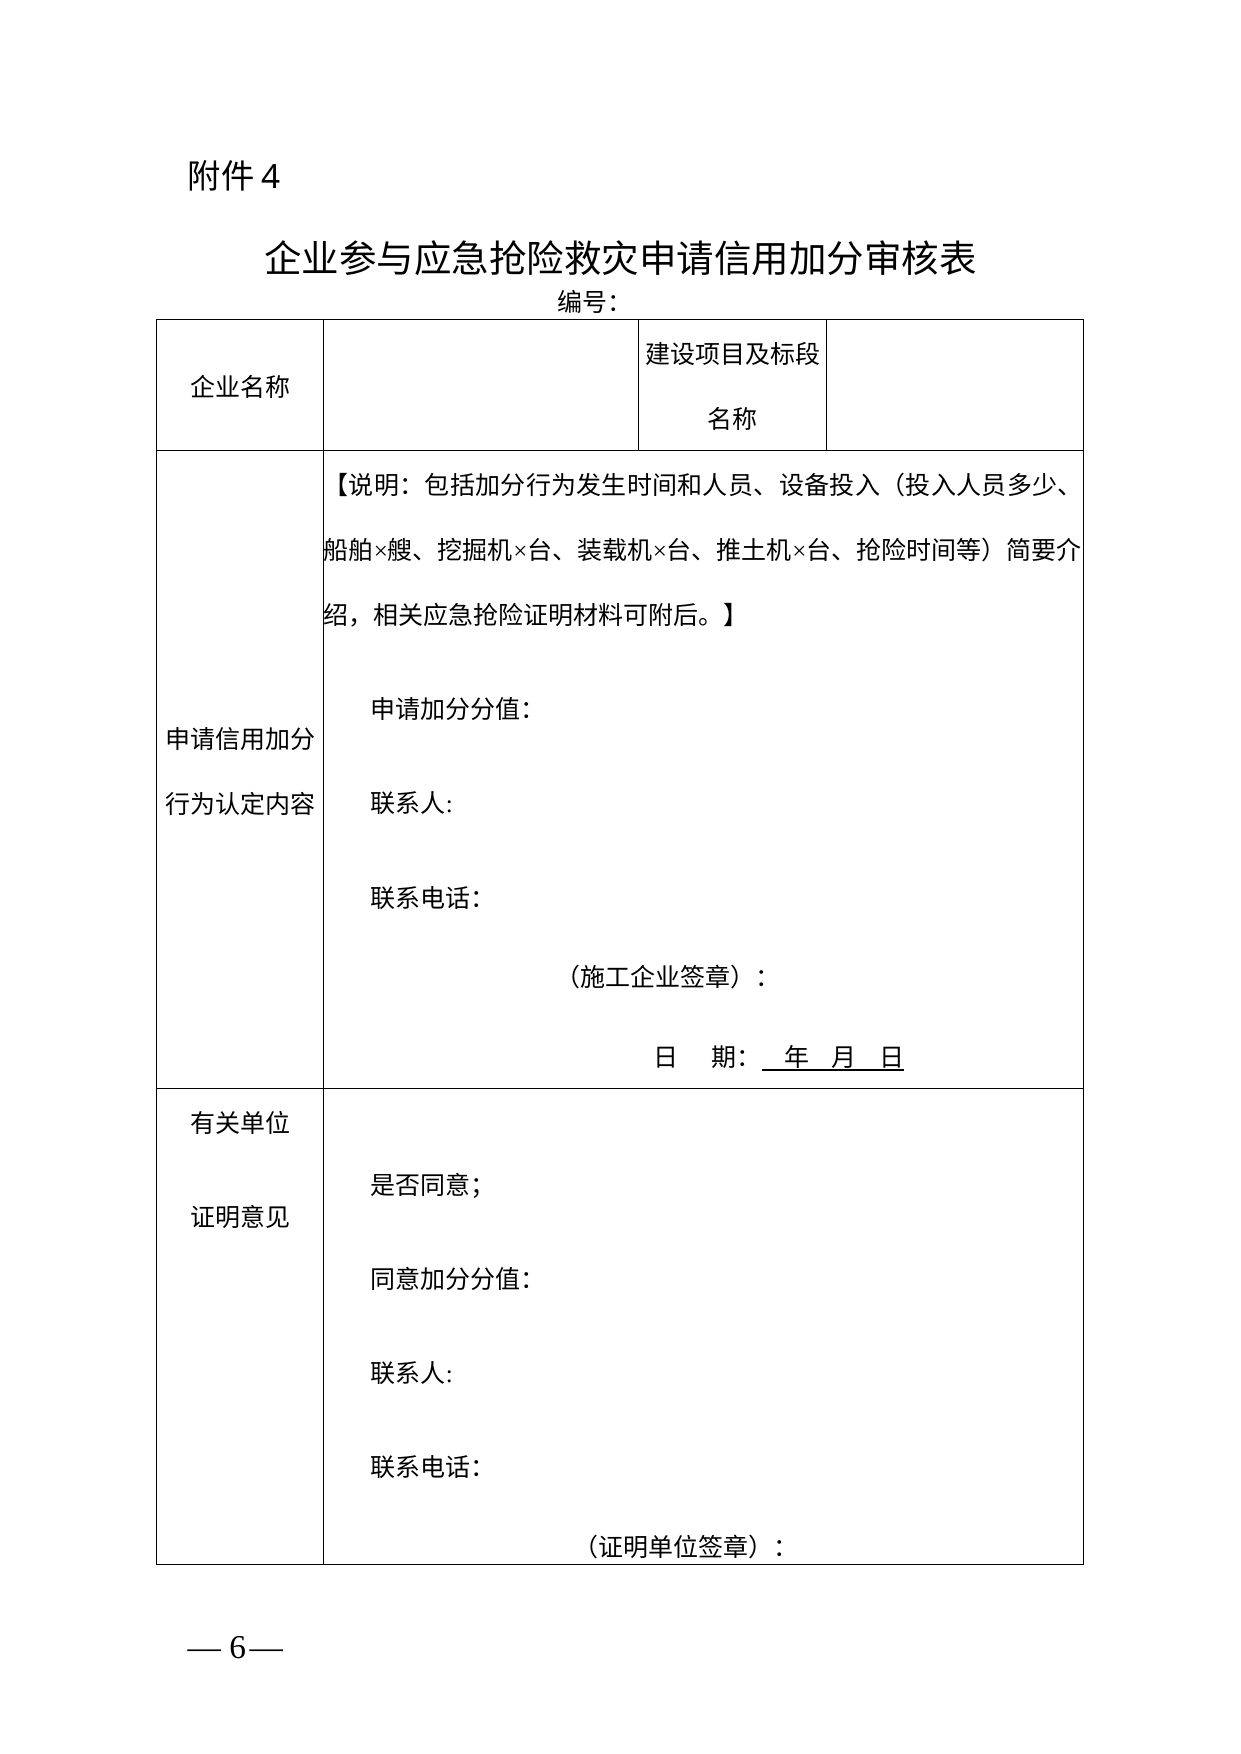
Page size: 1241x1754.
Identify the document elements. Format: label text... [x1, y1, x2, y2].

text 附件4 [187, 162, 1053, 195]
table_header [324, 320, 638, 450]
table_cell 申请信用加分行为认定内容 [157, 451, 323, 1088]
table_cell 【说明：包括加分行为发生时间和人员、设备投入（投入人员多少、船舶×艘、挖掘机×台、装载机×台、推土机×台、抢险时间等）简要介绍，相关应急抢险证明材料可附后。】 申请加分分值： 联系人: 联系电话： （施工企业签章）： 日 期： 年 月 日 [324, 451, 1083, 1088]
table_header [827, 320, 1083, 450]
table_header 企业名称 [157, 320, 323, 450]
text 编号： [187, 283, 1053, 319]
table_cell 有关单位 证明意见 [157, 1089, 323, 1564]
text 企业参与应急抢险救灾申请信用加分审核表 [187, 229, 1053, 283]
table_header 建设项目及标段名称 [639, 320, 826, 450]
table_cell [324, 1089, 1083, 1564]
